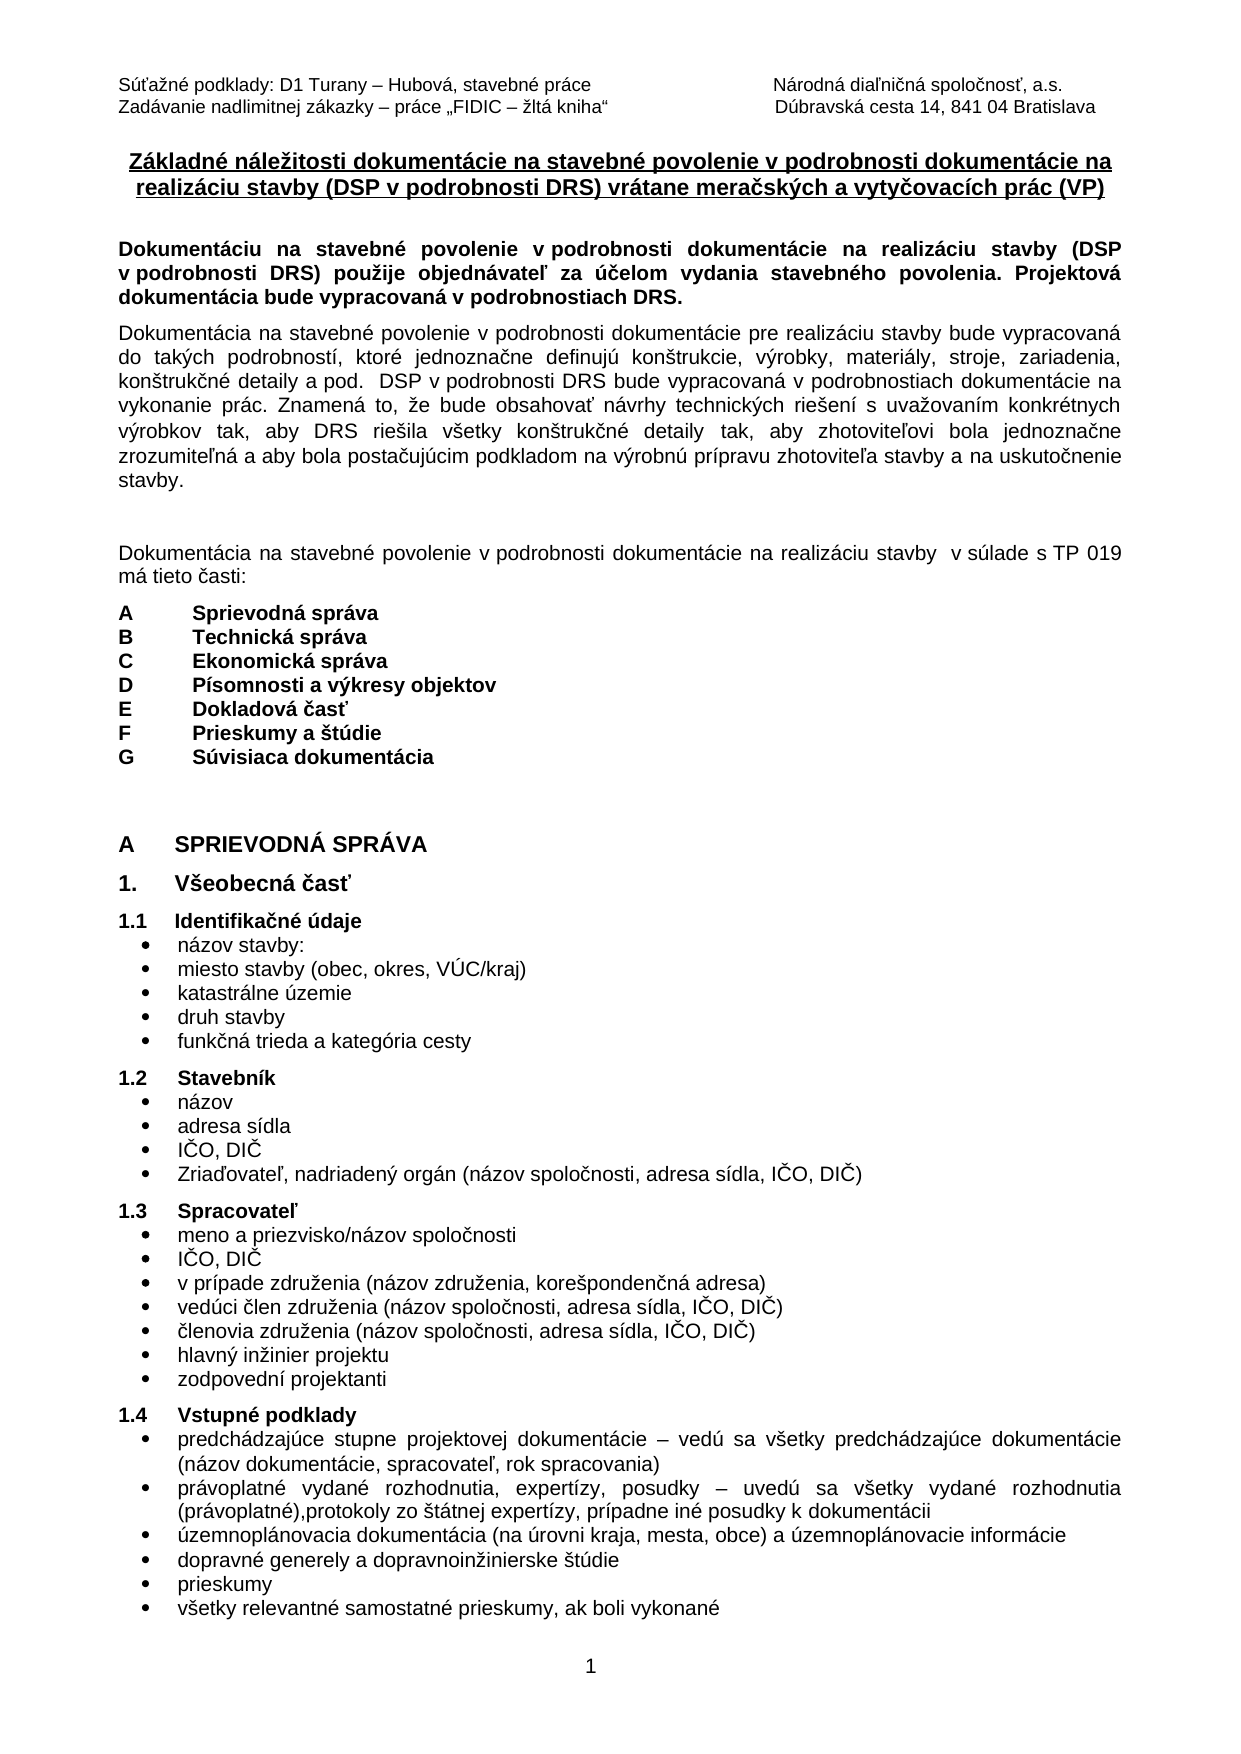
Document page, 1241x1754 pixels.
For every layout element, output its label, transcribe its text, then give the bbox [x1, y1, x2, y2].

list predchádzajúce stupne projektovej dokumentácie – vedú sa všetky predchádzajúce dokumentácie (názov dokumentácie, spracovateľ, rok spracovania) [142, 1427, 1122, 1475]
list názov stavby: [142, 933, 1122, 957]
list meno a priezvisko/názov spoločnosti [142, 1222, 1122, 1246]
list Stavebník [118, 1066, 1122, 1090]
list názov [142, 1090, 1122, 1114]
list hlavný inžinier projektu [142, 1343, 1122, 1367]
list miesto stavby (obec, okres, VÚC/kraj) [142, 957, 1122, 981]
list právoplatné vydané rozhodnutia, expertízy, posudky – uvedú sa všetky vydané rozhodnutia (právoplatné),protokoly zo štátnej expertízy, prípadne iné posudky k dokumentácii [142, 1475, 1122, 1523]
text E Dokladová časť [118, 697, 1122, 721]
list funkčná trieda a kategória cesty [142, 1029, 1122, 1053]
text Základné náležitosti dokumentácie na stavebné povolenie v podrobnosti dokumentácie na realizáciu stavby (DSP v podrobnosti DRS) vrátane meračských a vytyčovacích prác (VP) [118, 148, 1122, 200]
text Dokumentáciu na stavebné povolenie v podrobnosti dokumentácie na realizáciu stavby (DSP v podrobnosti DRS) použije objednávateľ za účelom vydania stavebného povolenia. Projektová dokumentácia bude vypracovaná v podrobnostiach DRS. [118, 237, 1122, 309]
list vedúci člen združenia (názov spoločnosti, adresa sídla, IČO, DIČ) [142, 1294, 1122, 1319]
list v prípade združenia (názov združenia, korešpondenčná adresa) [142, 1271, 1122, 1294]
list adresa sídla [142, 1114, 1122, 1138]
text F Prieskumy a štúdie [118, 721, 1122, 744]
list územnoplánovacia dokumentácia (na úrovni kraja, mesta, obce) a územnoplánovacie informácie [142, 1523, 1122, 1547]
text A Sprievodná správa [118, 831, 1122, 858]
list Zriaďovateľ, nadriadený orgán (názov spoločnosti, adresa sídla, IČO, DIČ) [142, 1162, 1122, 1186]
list IČO, DIČ [142, 1138, 1122, 1162]
list IČO, DIČ [142, 1246, 1122, 1271]
list členovia združenia (názov spoločnosti, adresa sídla, IČO, DIČ) [142, 1319, 1122, 1343]
list zodpovední projektanti [142, 1367, 1122, 1391]
text 1. Všeobecná časť [118, 870, 1122, 896]
list Identifikačné údaje [118, 909, 1122, 933]
text D Písomnosti a výkresy objektov [118, 673, 1122, 697]
text G Súvisiaca dokumentácia [118, 744, 1122, 768]
list Vstupné podklady [118, 1403, 1122, 1427]
list druh stavby [142, 1005, 1122, 1029]
list katastrálne územie [142, 981, 1122, 1005]
list prieskumy [142, 1571, 1122, 1596]
list dopravné generely a dopravnoinžinierske štúdie [142, 1547, 1122, 1571]
list všetky relevantné samostatné prieskumy, ak boli vykonané [142, 1596, 1122, 1619]
text B Technická správa [118, 625, 1122, 649]
text Dokumentácia na stavebné povolenie v podrobnosti dokumentácie na realizáciu stavby v súlade s TP 019 má tieto časti: [118, 540, 1122, 588]
text Dokumentácia na stavebné povolenie v podrobnosti dokumentácie pre realizáciu stavby bude vypracovaná do takých podrobností, ktoré jednoznačne definujú konštrukcie, výrobky, materiály, stroje, zariadenia, konštrukčné detaily a pod. DSP v podrobnosti DRS bude vypracovaná v podrobnostiach dokumentácie na vykonanie prác. Znamená to, že bude obsahovať návrhy technických riešení s uvažovaním konkrétnych výrobkov tak, aby DRS riešila všetky konštrukčné detaily tak, aby zhotoviteľovi bola jednoznačne zrozumiteľná a aby bola postačujúcim podkladom na výrobnú prípravu zhotoviteľa stavby a na uskutočnenie stavby. [118, 321, 1122, 491]
list Spracovateľ [118, 1198, 1122, 1222]
text A Sprievodná správa [118, 601, 1122, 625]
text C Ekonomická správa [118, 649, 1122, 673]
